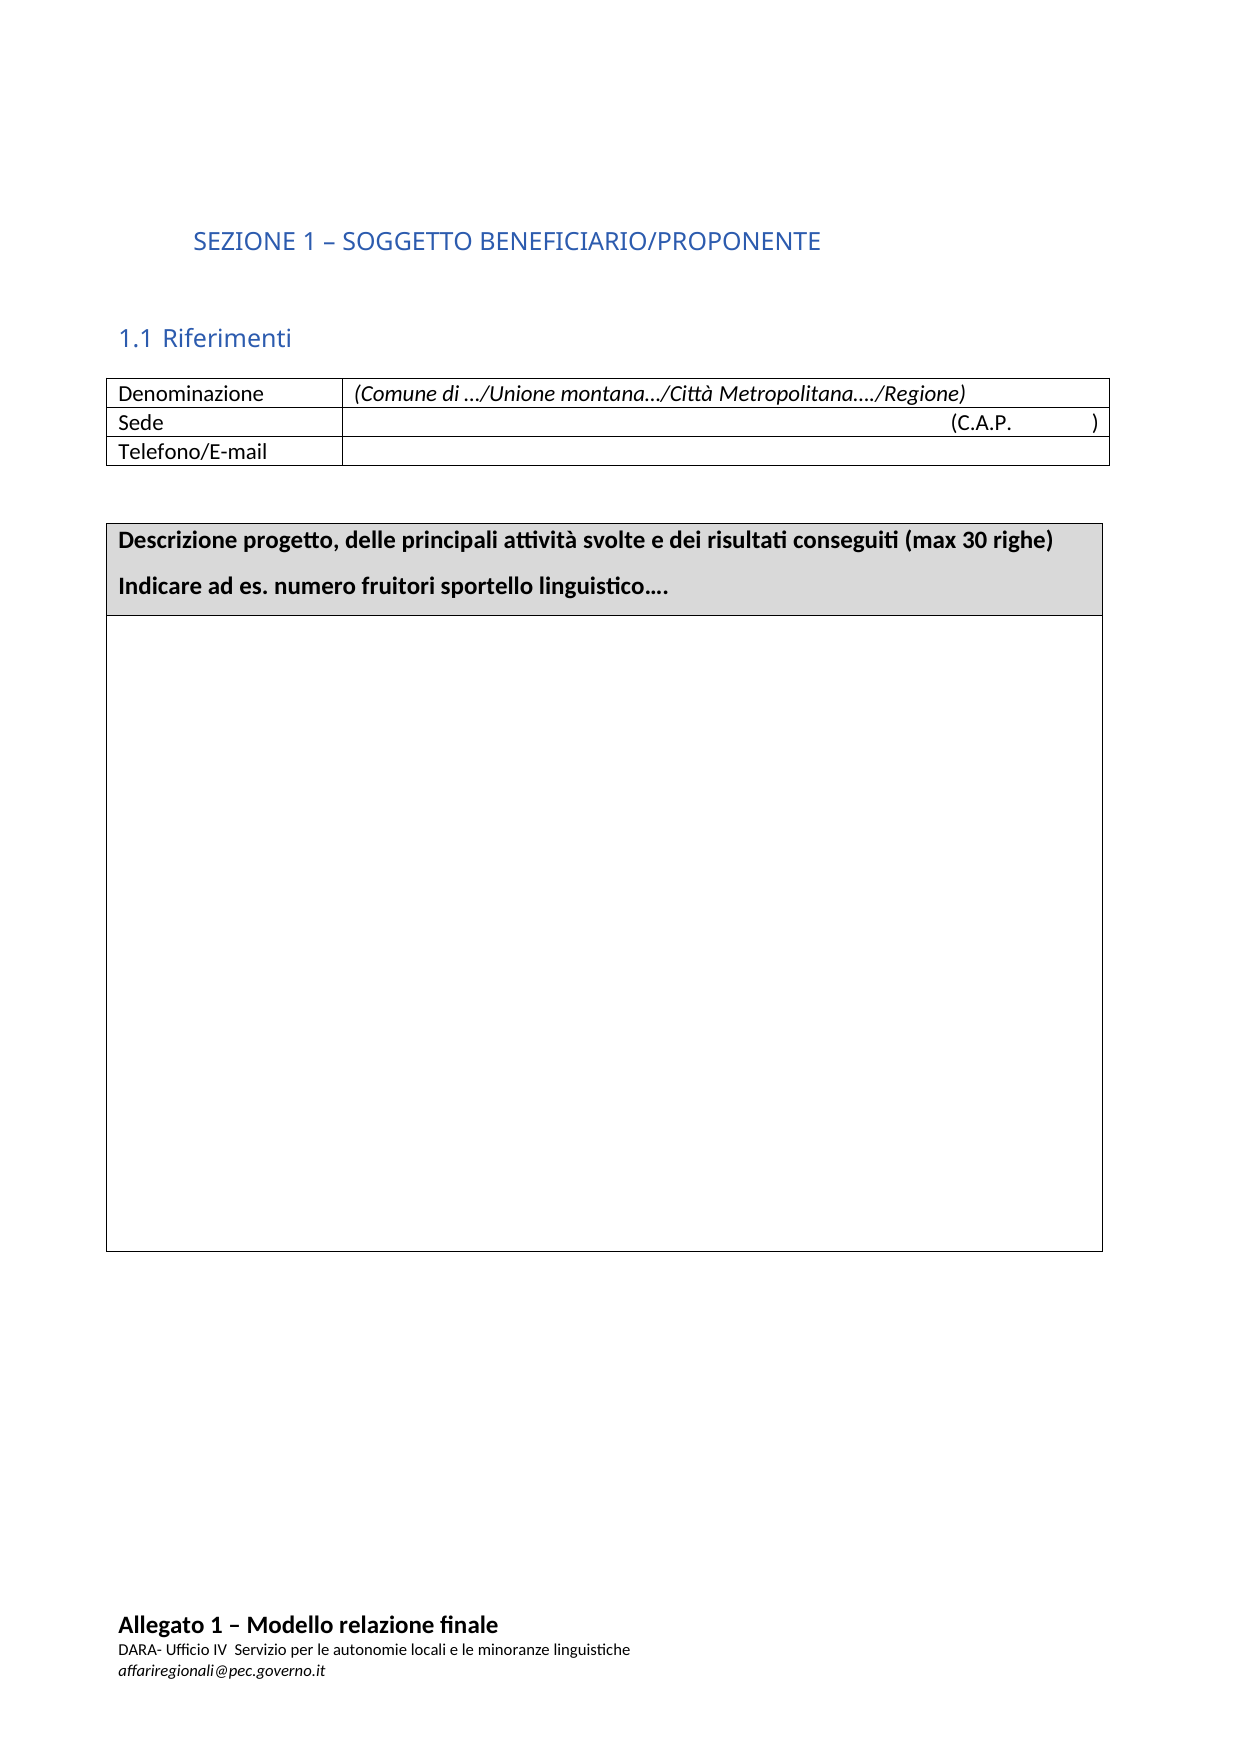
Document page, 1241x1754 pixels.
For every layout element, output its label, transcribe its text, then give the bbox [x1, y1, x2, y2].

table_header Denominazione [107, 379, 342, 407]
table_cell [107, 616, 1102, 1251]
table_cell [343, 437, 1109, 465]
table_cell Sede [107, 408, 342, 436]
table_header Descrizione progetto, delle principali attività svolte e dei risultati conseguiti (max 30 righe) Indicare ad es. numero fruitori sportello linguistico…. [107, 524, 1102, 615]
subtitle Riferimenti [118, 320, 1122, 354]
table_cell Telefono/E-mail [107, 437, 342, 465]
table_header (Comune di …/Unione montana…/Città Metropolitana…./Regione) [343, 379, 1109, 407]
table_cell (C.A.P. ) [343, 408, 1109, 436]
subtitle SEZIONE 1 – SOGGETTO BENEFICIARIO/PROPONENTE [118, 224, 1122, 258]
